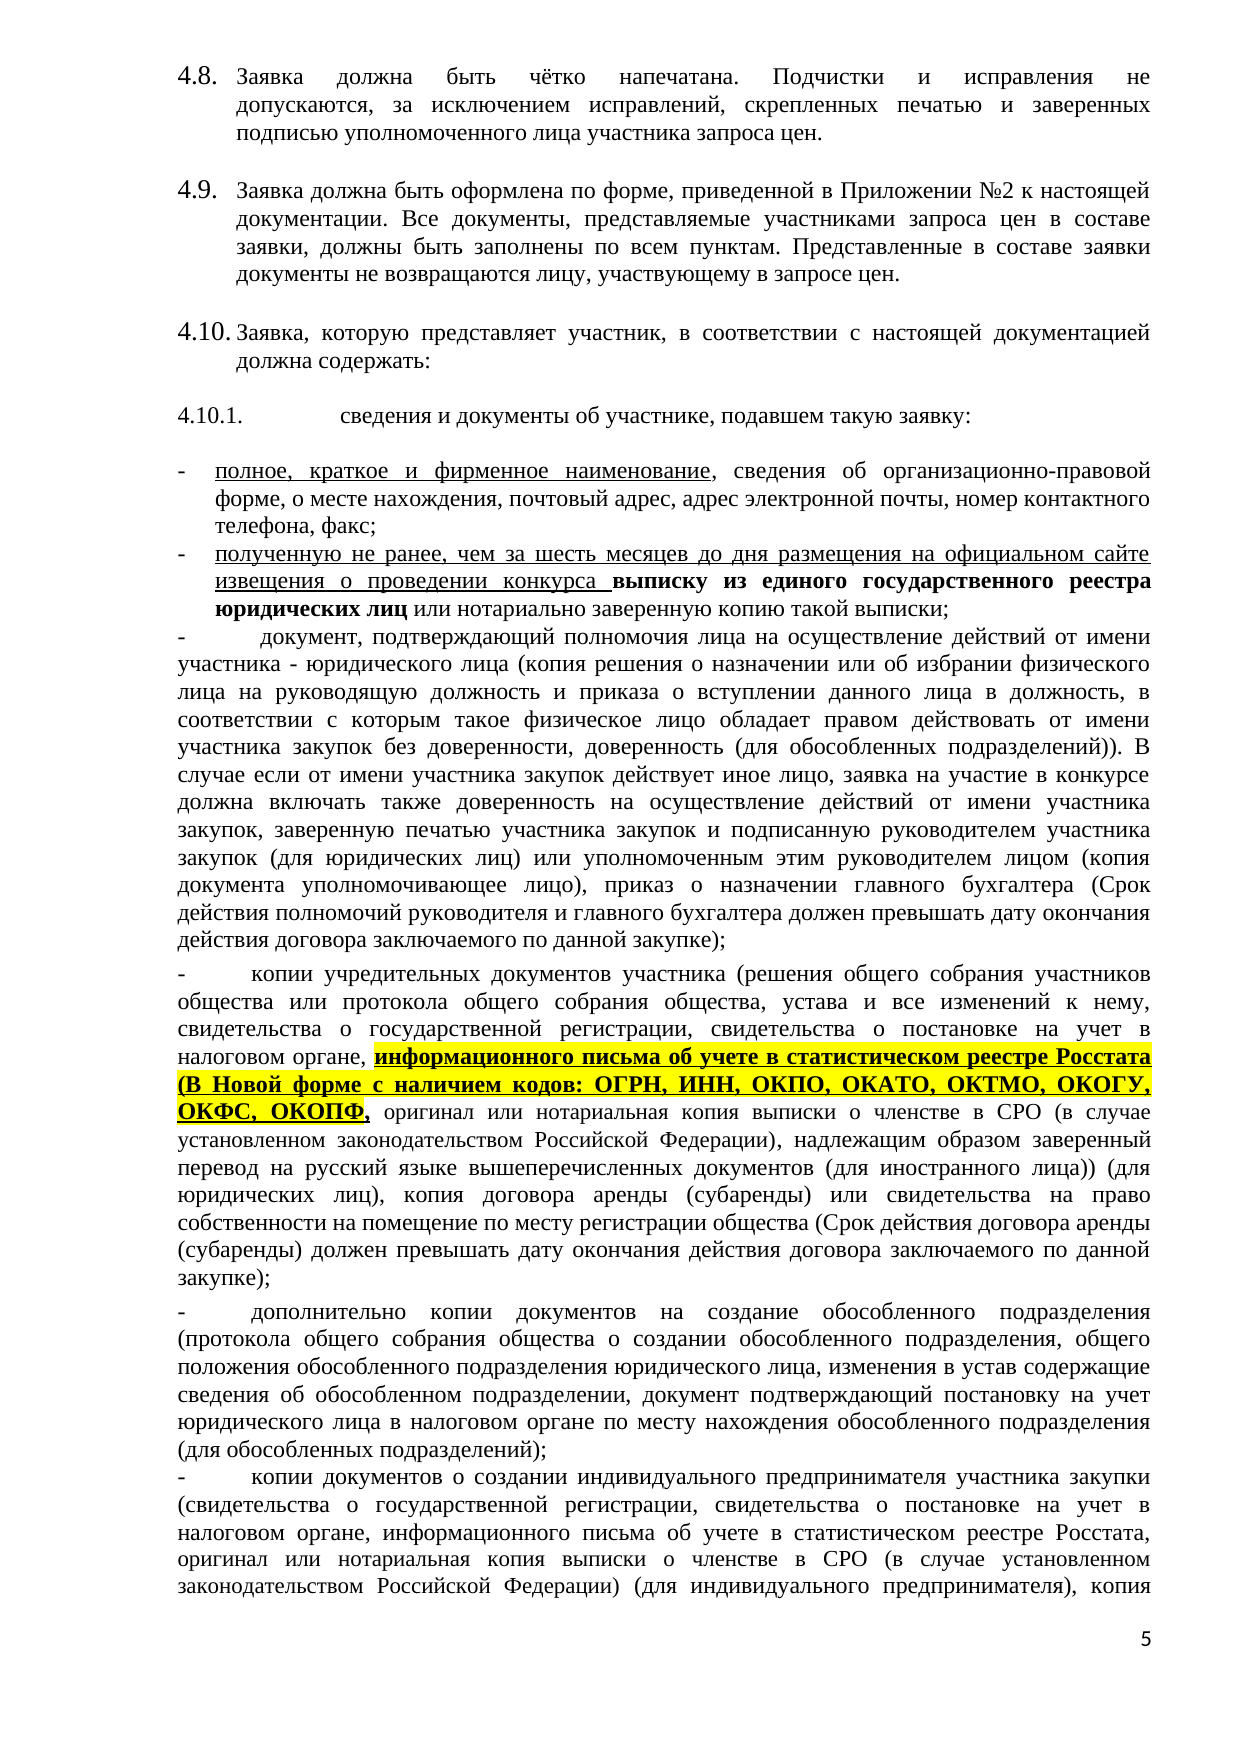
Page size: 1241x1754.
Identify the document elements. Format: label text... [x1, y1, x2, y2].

list полученную не ранее, чем за шесть месяцев до дня размещения на официальном сайте извещения о проведении конкурса выписку из единого государственного реестра юридических лиц или нотариально заверенную копию такой выписки; [177, 539, 1152, 622]
list Заявка должна быть чётко напечатана. Подчистки и исправления не допускаются, за исключением исправлений, скрепленных печатью и заверенных подписью уполномоченного лица участника запроса цен. [177, 59, 1152, 145]
list дополнительно копии документов на создание обособленного подразделения (протокола общего собрания общества о создании обособленного подразделения, общего положения обособленного подразделения юридического лица, изменения в устав содержащие сведения об обособленном подразделении, документ подтверждающий постановку на учет юридического лица в налоговом органе по месту нахождения обособленного подразделения (для обособленных подразделений); [177, 1297, 1152, 1462]
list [177, 1462, 1152, 1599]
list Заявка должна быть оформлена по форме, приведенной в Приложении №2 к настоящей документации. Все документы, представляемые участниками запроса цен в составе заявки, должны быть заполнены по всем пунктам. Представленные в составе заявки документы не возвращаются лицу, участвующему в запросе цен. [177, 173, 1152, 287]
list Заявка, которую представляет участник, в соответствии с настоящей документацией должна содержать: [177, 314, 1152, 373]
list копии учредительных документов участника (решения общего собрания участников общества или протокола общего собрания общества, устава и все изменений к нему, свидетельства о государственной регистрации, свидетельства о постановке на учет в налоговом органе, информационного письма об учете в статистическом реестре Росстата (В Новой форме с наличием кодов: ОГРН, ИНН, ОКПО, ОКАТО, ОКТМО, ОКОГУ, ОКФС, ОКОПФ, оригинал или нотариальная копия выписки о членстве в СРО (в случае установленном законодательством Российской Федерации), надлежащим образом заверенный перевод на русский языке вышеперечисленных документов (для иностранного лица)) (для юридических лиц), копия договора аренды (субаренды) или свидетельства на право собственности на помещение по месту регистрации общества (Срок действия договора аренды (субаренды) должен превышать дату окончания действия договора заключаемого по данной закупке); [177, 959, 1152, 1070]
list документ, подтверждающий полномочия лица на осуществление действий от имени участника - юридического лица (копия решения о назначении или об избрании физического лица на руководящую должность и приказа о вступлении данного лица в должность, в соответствии с которым такое физическое лицо обладает правом действовать от имени участника закупок без доверенности, доверенность (для обособленных подразделений)). В случае если от имени участника закупок действует иное лицо, заявка на участие в конкурсе должна включать также доверенность на осуществление действий от имени участника закупок, заверенную печатью участника закупок и подписанную руководителем участника закупок (для юридических лиц) или уполномоченным этим руководителем лицом (копия документа уполномочивающее лицо), приказ о назначении главного бухгалтера (Срок действия полномочий руководителя и главного бухгалтера должен превышать дату окончания действия договора заключаемого по данной закупке); [177, 622, 1152, 953]
list копии учредительных документов участника (решения общего собрания участников общества или протокола общего собрания общества, устава и все изменений к нему, свидетельства о государственной регистрации, свидетельства о постановке на учет в налоговом органе, информационного письма об учете в статистическом реестре Росстата (В Новой форме с наличием кодов: ОГРН, ИНН, ОКПО, ОКАТО, ОКТМО, ОКОГУ, ОКФС, ОКОПФ, оригинал или нотариальная копия выписки о членстве в СРО (в случае установленном законодательством Российской Федерации), надлежащим образом заверенный перевод на русский языке вышеперечисленных документов (для иностранного лица)) (для юридических лиц), копия договора аренды (субаренды) или свидетельства на право собственности на помещение по месту регистрации общества (Срок действия договора аренды (субаренды) должен превышать дату окончания действия договора заключаемого по данной закупке); [177, 1097, 1152, 1291]
list полное, краткое и фирменное наименование, сведения об организационно-правовой форме, о месте нахождения, почтовый адрес, адрес электронной почты, номер контактного телефона, факс; [177, 456, 1152, 539]
list сведения и документы об участнике, подавшем такую заявку: [177, 401, 1152, 428]
